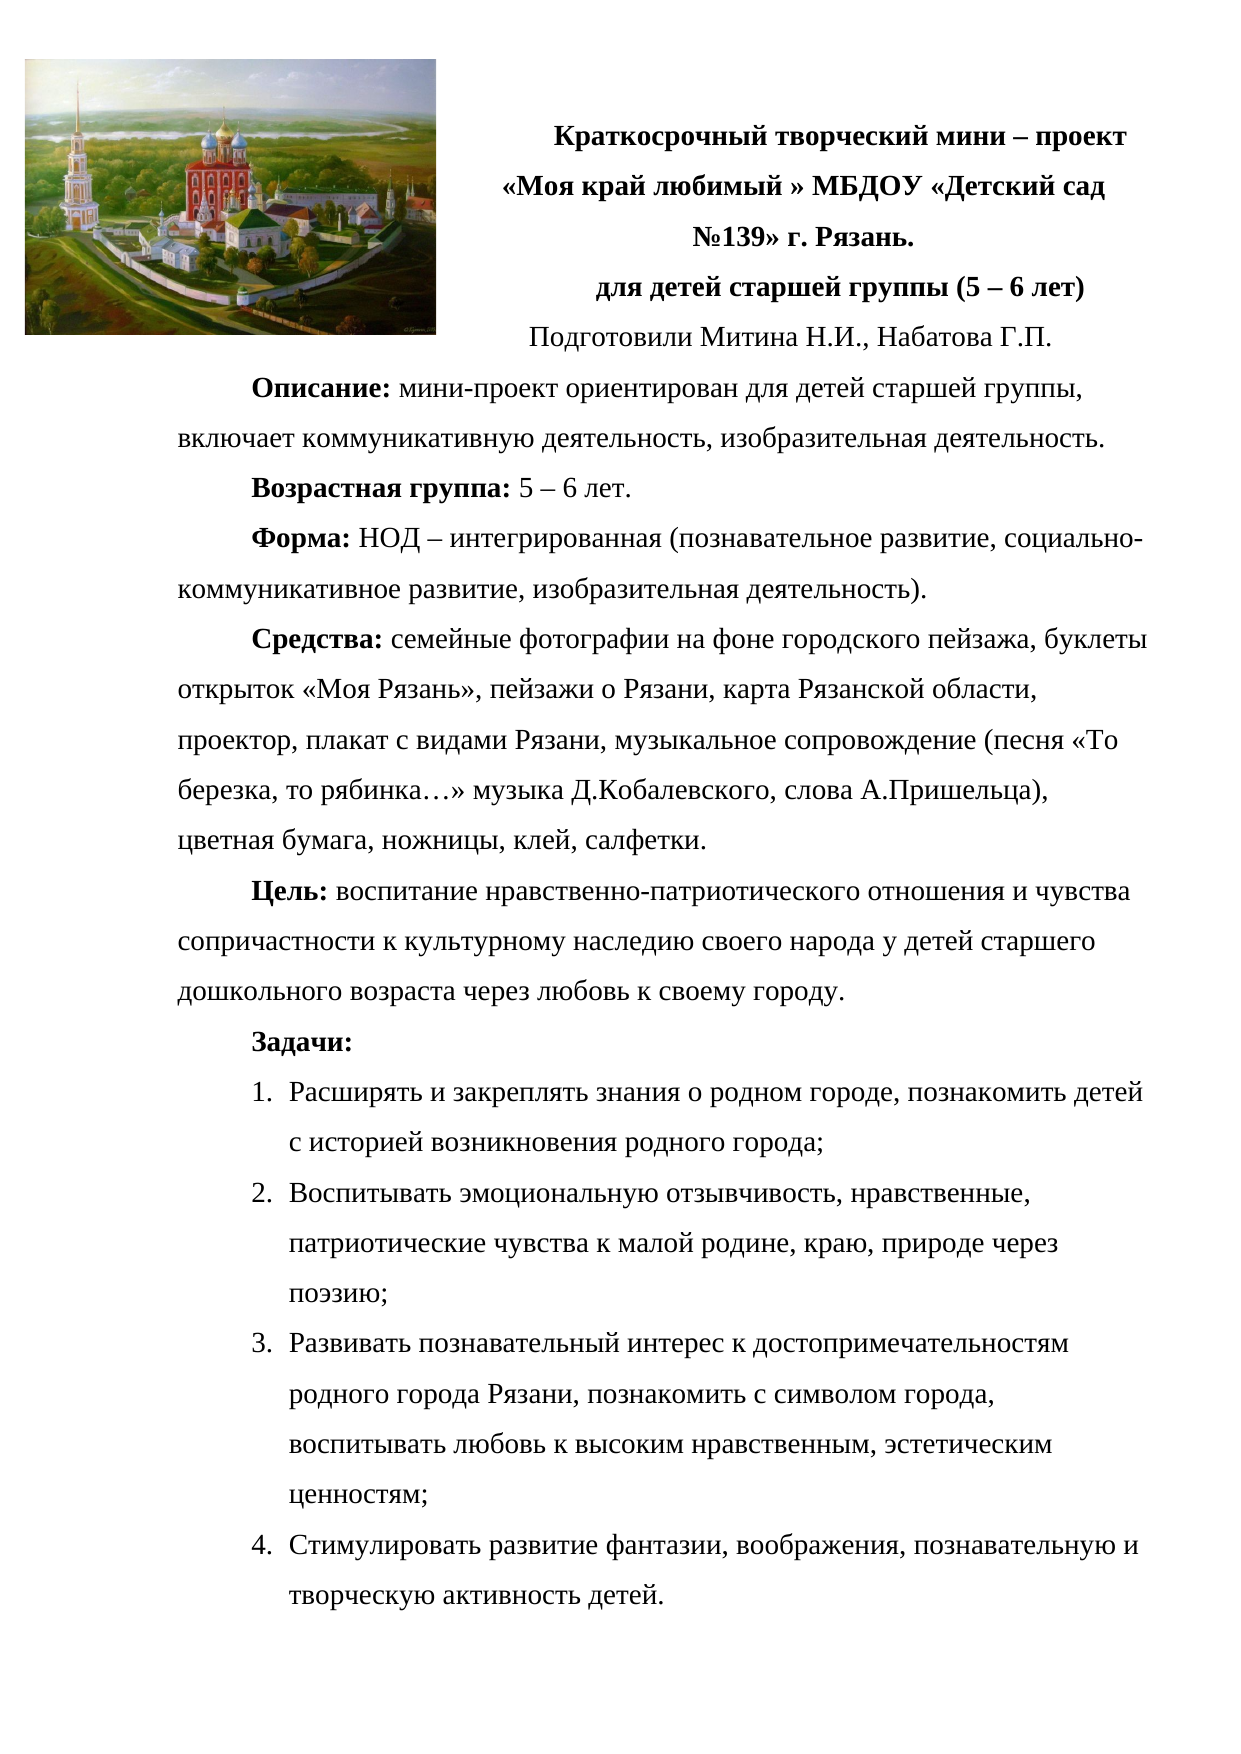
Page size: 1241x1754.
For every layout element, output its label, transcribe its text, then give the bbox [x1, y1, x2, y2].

text для детей старшей группы (5 – 6 лет) [437, 269, 1152, 303]
text Описание: мини-проект ориентирован для детей старшей группы, включает коммуникативную деятельность, изобразительная деятельность. [177, 370, 1152, 453]
text Возрастная группа: 5 – 6 лет. [177, 470, 1152, 504]
text Задачи: [177, 1024, 1152, 1057]
list Развивать познавательный интерес к достопримечательностям родного города Рязани, познакомить с символом города, воспитывать любовь к высоким нравственным, эстетическим ценностям; [251, 1326, 1152, 1510]
list Стимулировать развитие фантазии, воображения, познавательную и творческую активность детей. [251, 1527, 1152, 1611]
text Краткосрочный творческий мини – проект «Моя край любимый » МБДОУ «Детский сад №139» г. Рязань. [437, 118, 1152, 252]
text Средства: семейные фотографии на фоне городского пейзажа, буклеты открыток «Моя Рязань», пейзажи о Рязани, карта Рязанской области, проектор, плакат с видами Рязани, музыкальное сопровождение (песня «То березка, то рябинка…» музыка Д.Кобалевского, слова А.Пришельца), цветная бумага, ножницы, клей, салфетки. [177, 621, 1152, 856]
text Цель: воспитание нравственно-патриотического отношения и чувства сопричастности к культурному наследию своего народа у детей старшего дошкольного возраста через любовь к своему городу. [177, 873, 1152, 1007]
text Форма: НОД – интегрированная (познавательное развитие, социально-коммуникативное развитие, изобразительная деятельность). [177, 521, 1152, 604]
text Подготовили Митина Н.И., Набатова Г.П. [177, 319, 1152, 353]
list Расширять и закреплять знания о родном городе, познакомить детей с историей возникновения родного города; [251, 1074, 1152, 1158]
picture [24, 59, 437, 335]
list Воспитывать эмоциональную отзывчивость, нравственные, патриотические чувства к малой родине, краю, природе через поэзию; [251, 1175, 1152, 1309]
